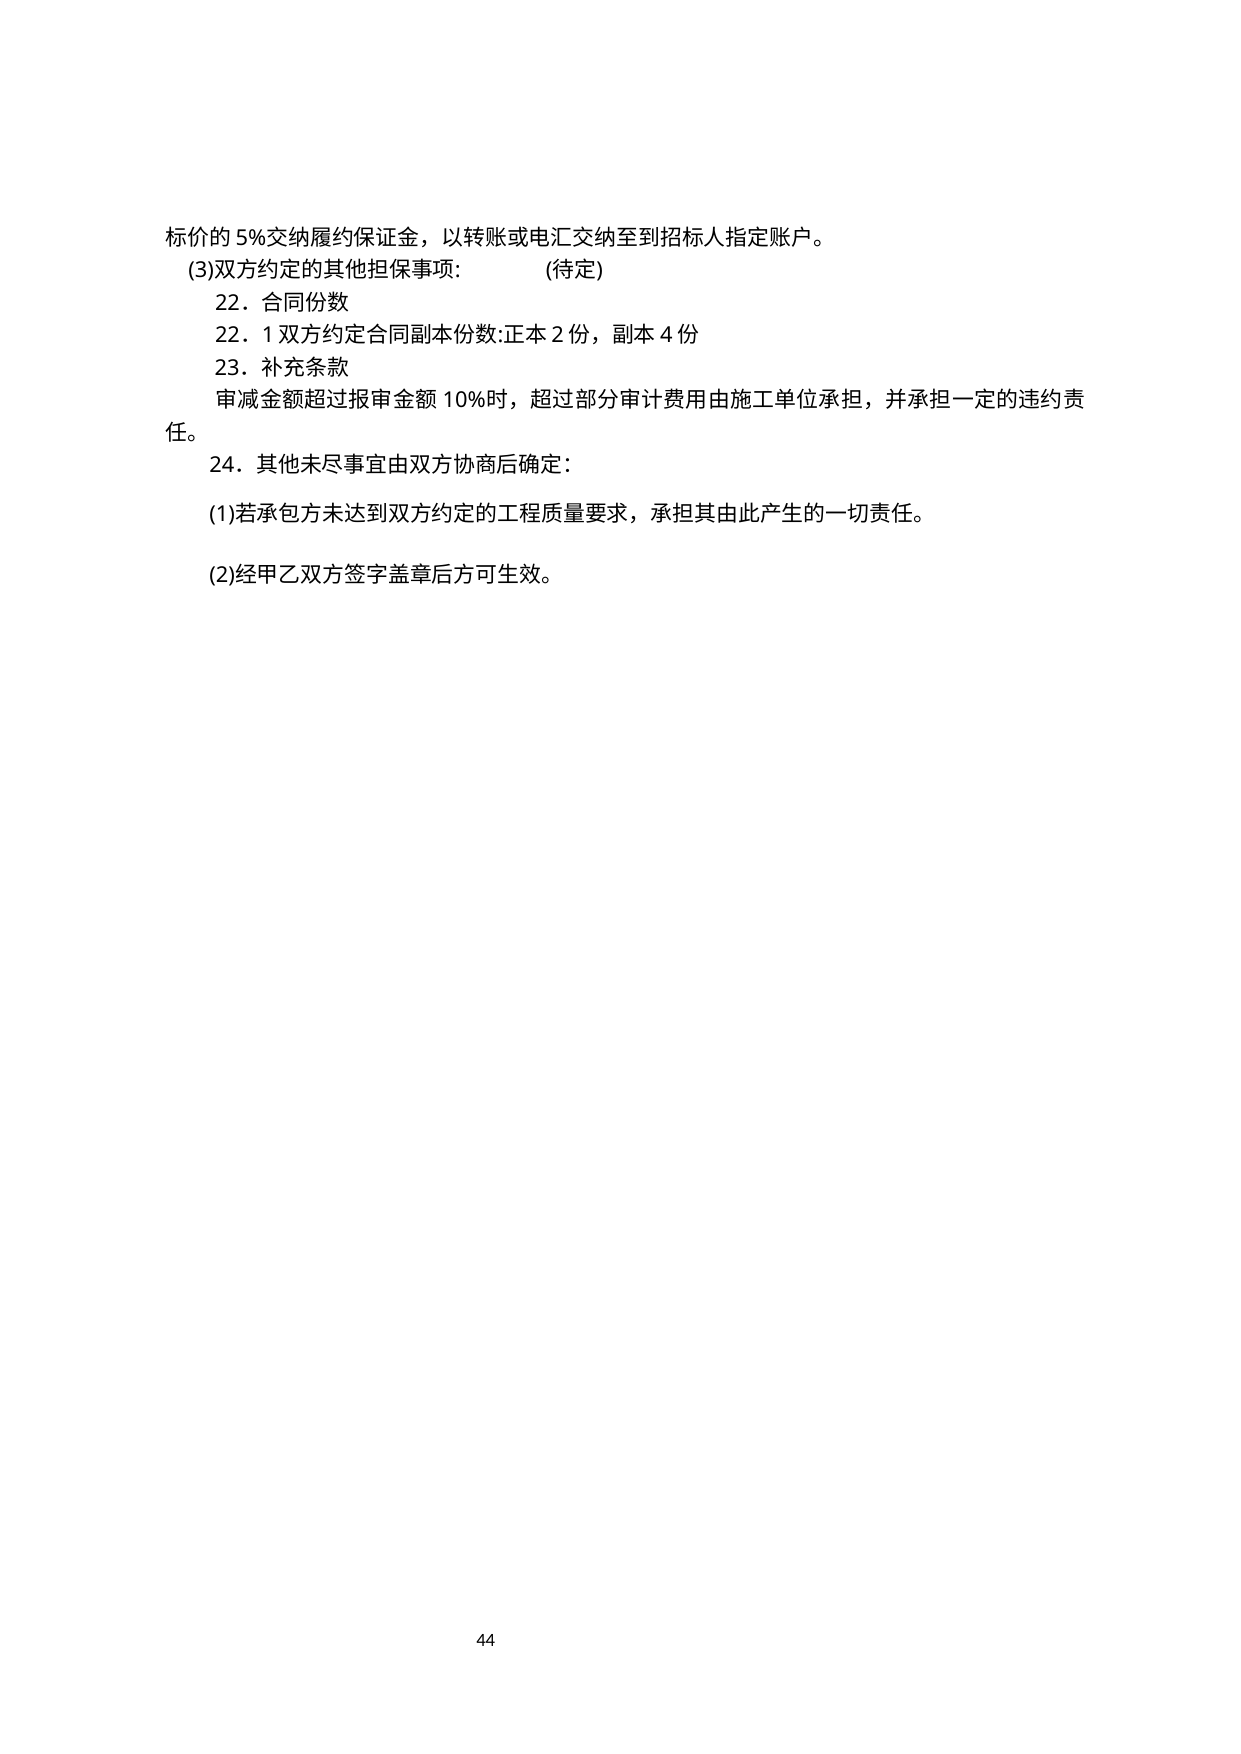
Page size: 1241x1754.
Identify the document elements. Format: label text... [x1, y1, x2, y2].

text 审减金额超过报审金额10%时，超过部分审计费用由施工单位承担，并承担一定的违约责任。 [165, 382, 1087, 447]
text 22．合同份数 [165, 284, 1087, 317]
text (3)双方约定的其他担保事项: (待定) [165, 252, 1087, 284]
text 23．补充条款 [165, 349, 1087, 382]
text 24．其他未尽事宜由双方协商后确定： [165, 447, 1087, 479]
text (2)经甲乙双方签字盖章后方可生效。 [165, 556, 1087, 589]
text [165, 219, 1087, 252]
text (1)若承包方未达到双方约定的工程质量要求，承担其由此产生的一切责任。 [165, 495, 1087, 528]
text 22．1双方约定合同副本份数:正本2份，副本4份 [165, 317, 1087, 349]
